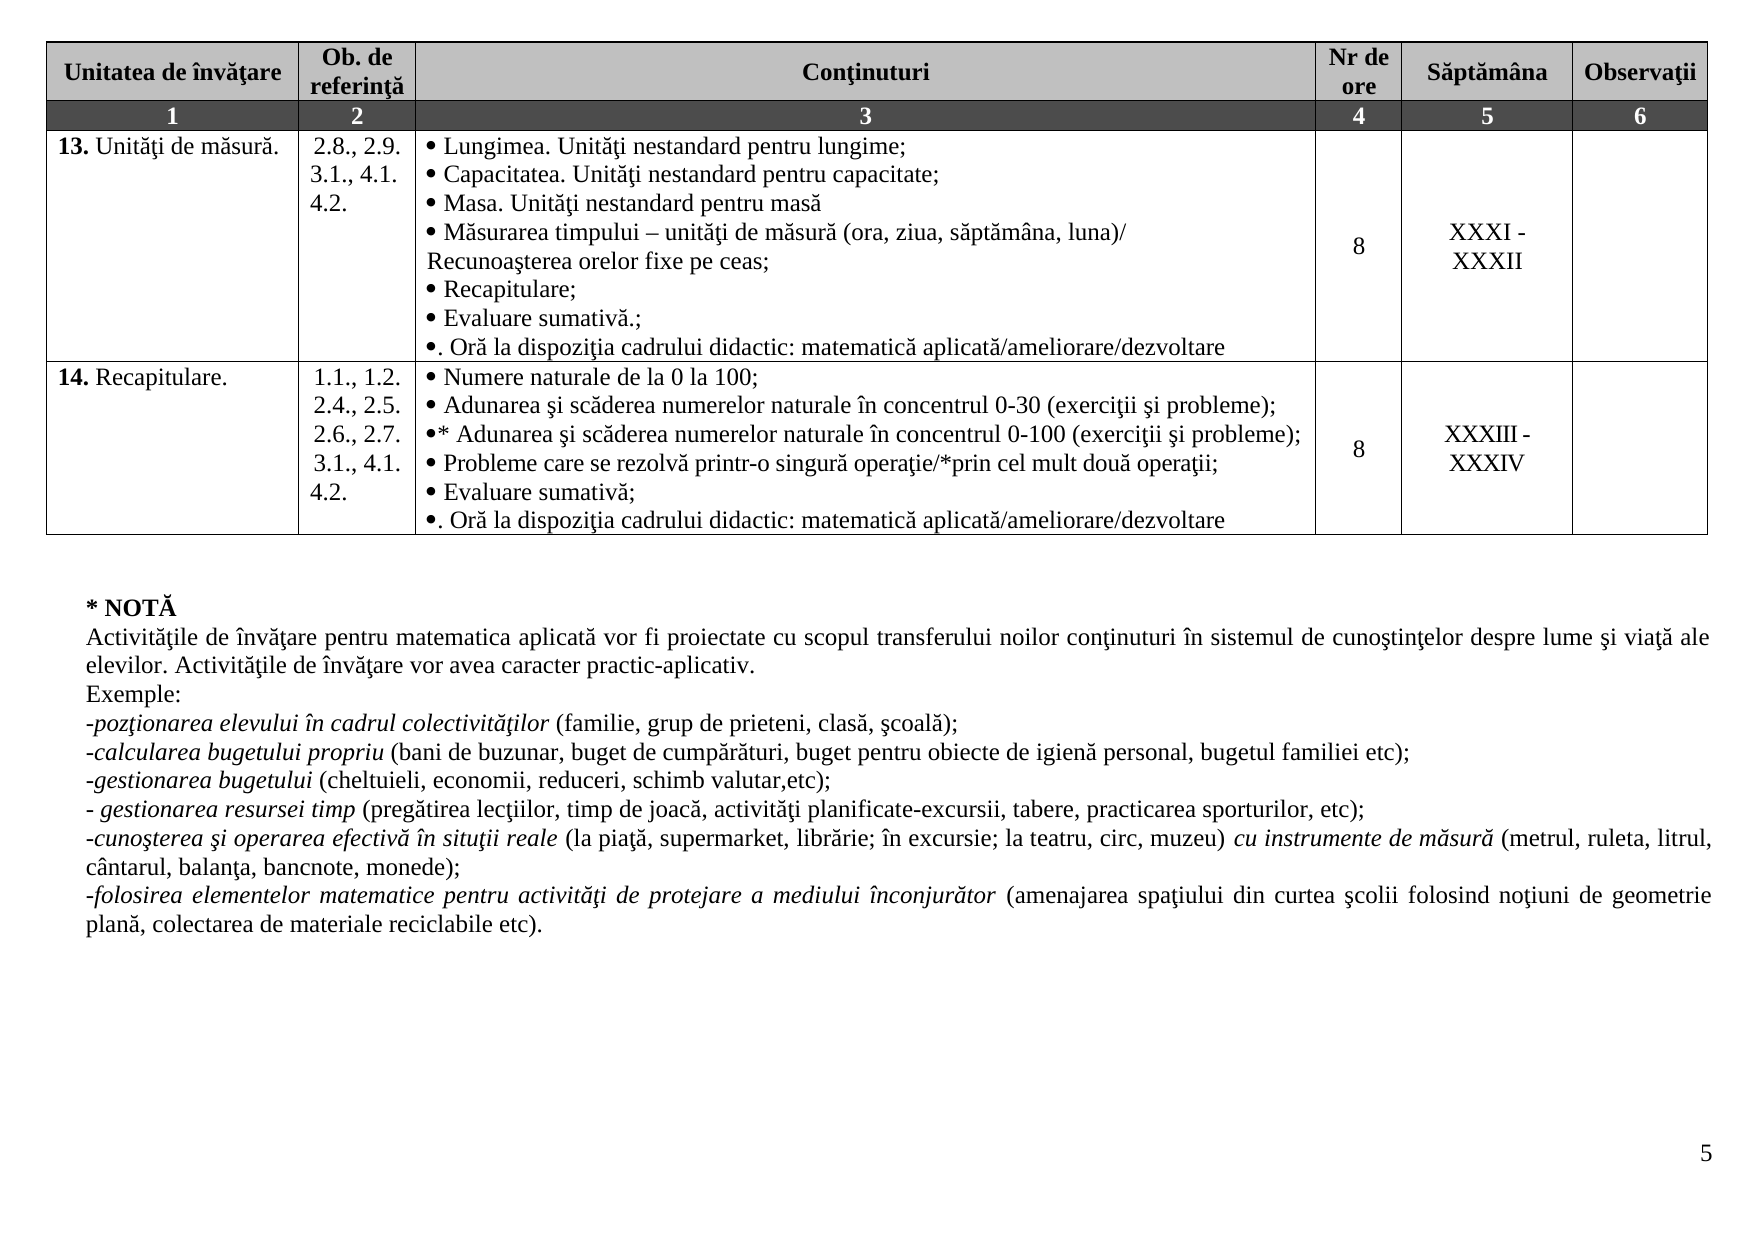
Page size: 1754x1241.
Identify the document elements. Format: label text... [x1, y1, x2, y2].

table_cell XXXIII - XXXIV [1402, 362, 1572, 534]
text Activităţile de învăţare pentru matematica aplicată vor fi proiectate cu scopul transferului noilor conţinuturi în sistemul de cunoştinţelor despre lume şi viaţă ale elevilor. Activităţile de învăţare vor avea caracter practic-aplicativ. [86, 622, 1713, 679]
text -calcularea bugetului propriu (bani de buzunar, buget de cumpărături, buget pentru obiecte de igienă personal, bugetul familiei etc); [86, 737, 1713, 765]
table_cell Numere naturale de la 0 la 100; Adunarea şi scăderea numerelor naturale în concentrul 0-30 (exerciţii şi probleme); * Adunarea şi scăderea numerelor naturale în concentrul 0-100 (exerciţii şi probleme); Probleme care se rezolvă printr-o singură operaţie/*prin cel mult două operaţii; Evaluare sumativă; . Oră la dispoziţia cadrului didactic: matematică aplicată/ameliorare/dezvoltare [416, 362, 1315, 534]
table_cell 1.1., 1.2. 2.4., 2.5. 2.6., 2.7. 3.1., 4.1. 4.2. [299, 362, 415, 534]
table_cell 4 [1316, 101, 1401, 130]
table_cell 5 [1402, 101, 1572, 130]
table_cell 14. Recapitulare. [47, 362, 298, 534]
table_header Nr de ore [1316, 43, 1401, 100]
table_header Observaţii [1573, 43, 1707, 100]
text * NOTĂ [86, 593, 1713, 622]
table_cell [1573, 131, 1707, 361]
table_cell 8 [1316, 131, 1401, 361]
text -pozţionarea elevului în cadrul colectivităţilor (familie, grup de prieteni, clasă, şcoală); [86, 708, 1713, 737]
table_cell 2 [299, 101, 415, 130]
table_cell 13. Unităţi de măsură. [47, 131, 298, 361]
text -gestionarea bugetului (cheltuieli, economii, reduceri, schimb valutar,etc); [86, 765, 1713, 794]
table_cell 2.8., 2.9. 3.1., 4.1. 4.2. [299, 131, 415, 361]
text -folosirea elementelor matematice pentru activităţi de protejare a mediului înconjurător (amenajarea spaţiului din curtea şcolii folosind noţiuni de geometrie plană, colectarea de materiale reciclabile etc). [86, 880, 1713, 938]
table_cell 3 [416, 101, 1315, 130]
table_cell 6 [1573, 101, 1707, 130]
table_header Conţinuturi [416, 43, 1315, 100]
table_header Săptămâna [1402, 43, 1572, 100]
table_cell 8 [1316, 362, 1401, 534]
table_cell [1573, 362, 1707, 534]
text - gestionarea resursei timp (pregătirea lecţiilor, timp de joacă, activităţi planificate-excursii, tabere, practicarea sporturilor, etc); [86, 794, 1713, 823]
table_cell 1 [47, 101, 298, 130]
text -cunoşterea şi operarea efectivă în situţii reale (la piaţă, supermarket, librărie; în excursie; la teatru, circ, muzeu) cu instrumente de măsură (metrul, ruleta, litrul, cântarul, balanţa, bancnote, monede); [86, 823, 1713, 880]
table_cell Lungimea. Unităţi nestandard pentru lungime; Capacitatea. Unităţi nestandard pentru capacitate; Masa. Unităţi nestandard pentru masă Măsurarea timpului – unităţi de măsură (ora, ziua, săptămâna, luna)/ Recunoaşterea orelor fixe pe ceas; Recapitulare; Evaluare sumativă.; . Oră la dispoziţia cadrului didactic: matematică aplicată/ameliorare/dezvoltare [416, 131, 1315, 361]
text Exemple: [86, 679, 1713, 708]
table_header Ob. de referinţă [299, 43, 415, 100]
table_header Unitatea de învăţare [47, 43, 298, 100]
table_cell XXXI - XXXII [1402, 131, 1572, 361]
